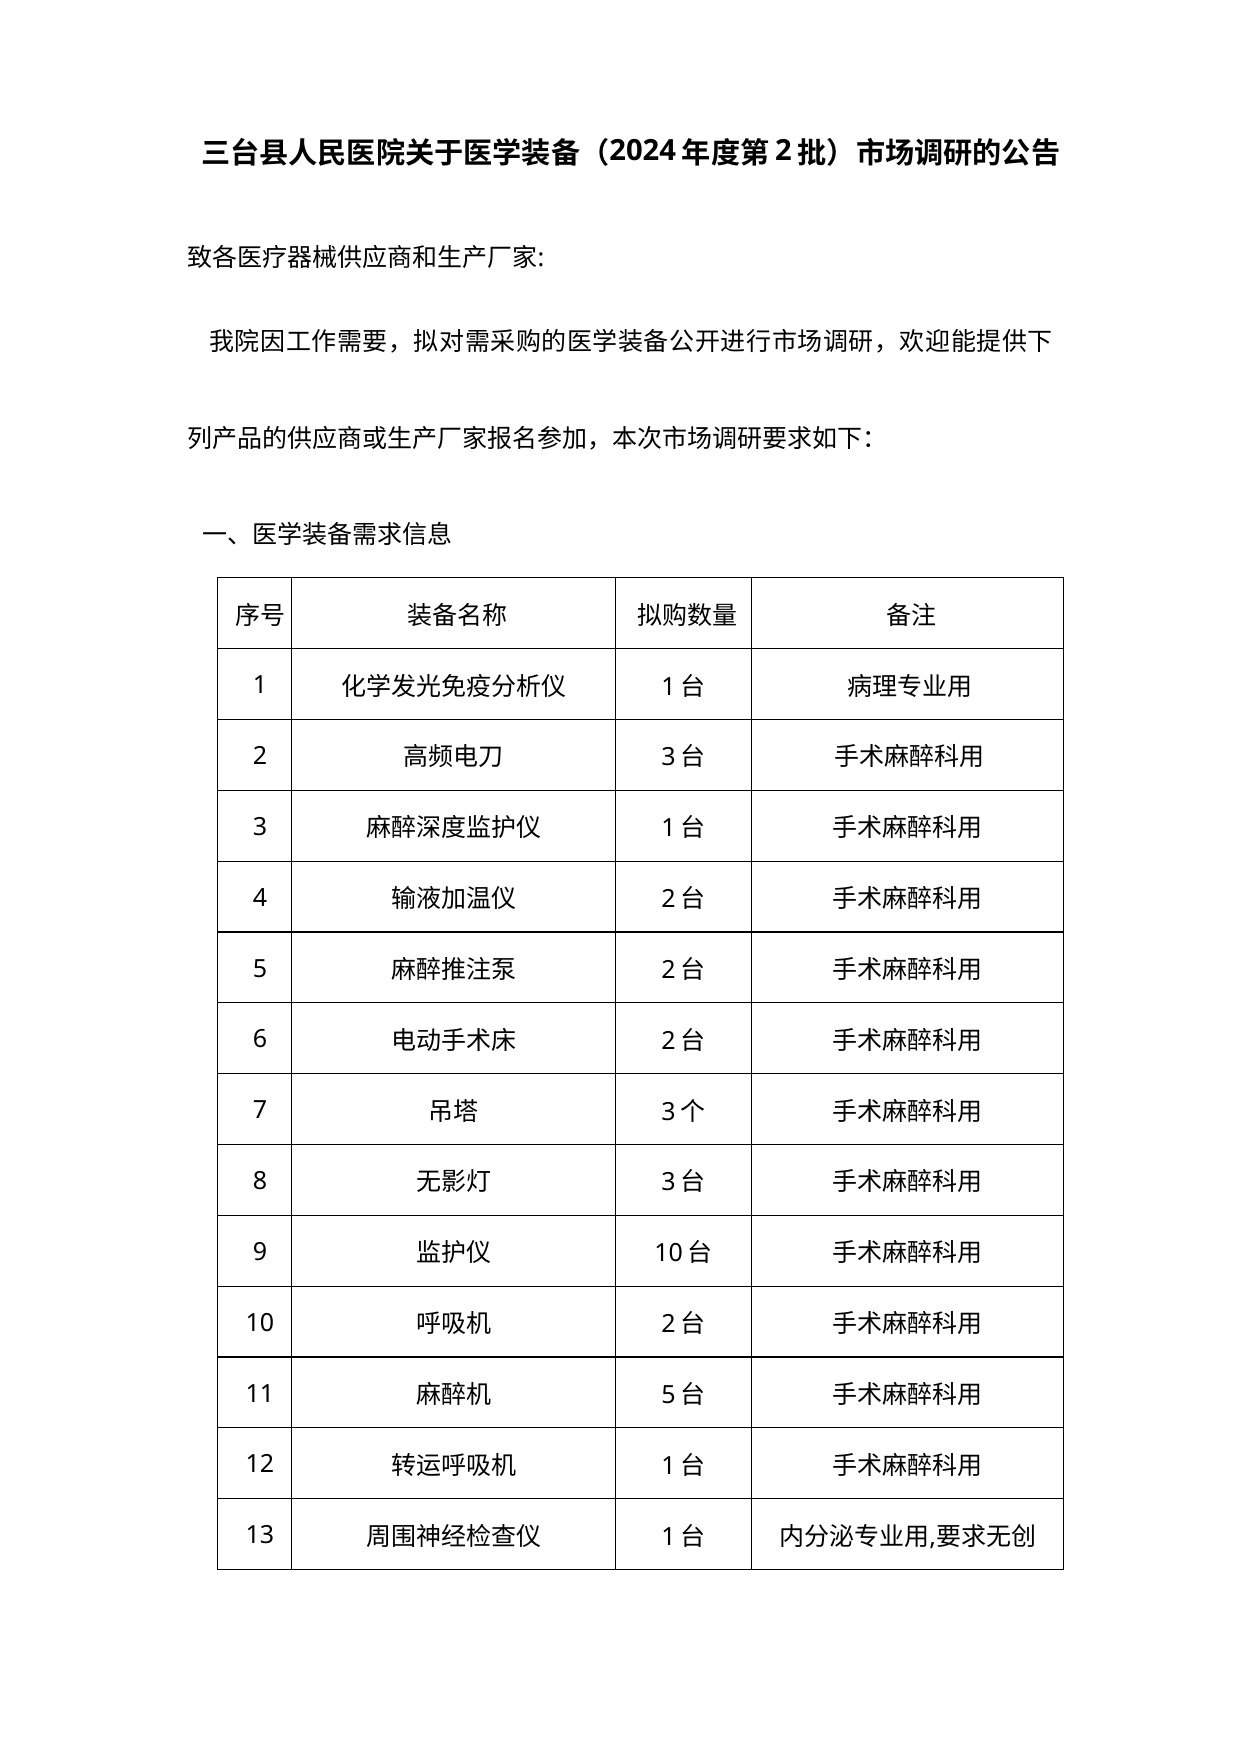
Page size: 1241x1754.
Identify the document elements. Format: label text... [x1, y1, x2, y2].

table_header 装备名称 [292, 578, 615, 648]
table_cell 输液加温仪 [292, 862, 615, 931]
table_cell 2台 [616, 1287, 751, 1356]
table_header 拟购数量 [616, 578, 751, 648]
table_cell 6 [218, 1003, 291, 1073]
table_cell 1台 [616, 1499, 751, 1569]
table_cell 手术麻醉科用 [752, 1358, 1063, 1427]
table_cell 手术麻醉科用 [752, 862, 1063, 931]
table_cell 内分泌专业用,要求无创 [752, 1499, 1063, 1569]
table_cell 12 [218, 1428, 291, 1498]
table_cell 吊塔 [292, 1074, 615, 1144]
table_cell 手术麻醉科用 [752, 1216, 1063, 1286]
table_cell 2台 [616, 1003, 751, 1073]
table_cell 11 [218, 1358, 291, 1427]
table_cell 10台 [616, 1216, 751, 1286]
table_cell 病理专业用 [752, 649, 1063, 719]
table_cell 化学发光免疫分析仪 [292, 649, 615, 719]
table_cell 手术麻醉科用 [752, 1145, 1063, 1215]
table_cell 13 [218, 1499, 291, 1569]
table_header 序号 [218, 578, 291, 648]
table_cell 3台 [616, 1145, 751, 1215]
table_cell 2 [218, 720, 291, 790]
table_cell 1台 [616, 791, 751, 861]
table_cell 麻醉深度监护仪 [292, 791, 615, 861]
table_cell 8 [218, 1145, 291, 1215]
table_cell 周围神经检查仪 [292, 1499, 615, 1569]
table_cell 2台 [616, 862, 751, 931]
table_cell 7 [218, 1074, 291, 1144]
text 三台县人民医院关于医学装备（2024年度第2批）市场调研的公告 [187, 129, 1073, 194]
text 我院因工作需要，拟对需采购的医学装备公开进行市场调研，欢迎能提供下列产品的供应商或生产厂家报名参加，本次市场调研要求如下： [187, 307, 1053, 469]
table_cell 手术麻醉科用 [752, 1003, 1063, 1073]
table_cell 麻醉机 [292, 1358, 615, 1427]
table_cell 电动手术床 [292, 1003, 615, 1073]
table_cell 10 [218, 1287, 291, 1356]
table_cell 手术麻醉科用 [752, 1428, 1063, 1498]
table_header 备注 [752, 578, 1063, 648]
table_cell 3个 [616, 1074, 751, 1144]
table_cell 4 [218, 862, 291, 931]
text 致各医疗器械供应商和生产厂家: [187, 223, 1053, 288]
table_cell 转运呼吸机 [292, 1428, 615, 1498]
table_cell 高频电刀 [292, 720, 615, 790]
table_cell 1 [218, 649, 291, 719]
table_cell 监护仪 [292, 1216, 615, 1286]
table_cell 5 [218, 933, 291, 1002]
table_cell 手术麻醉科用 [752, 1287, 1063, 1356]
table_cell 3台 [616, 720, 751, 790]
table_cell 呼吸机 [292, 1287, 615, 1356]
text 一、医学装备需求信息 [187, 500, 1038, 565]
table_cell 手术麻醉科用 [752, 791, 1063, 861]
table_cell 1台 [616, 649, 751, 719]
table_cell 3 [218, 791, 291, 861]
table_cell 麻醉推注泵 [292, 933, 615, 1002]
table_cell 1台 [616, 1428, 751, 1498]
table_cell 手术麻醉科用 [752, 720, 1063, 790]
table_cell 2台 [616, 933, 751, 1002]
table_cell 手术麻醉科用 [752, 933, 1063, 1002]
table_cell 5台 [616, 1358, 751, 1427]
table_cell 手术麻醉科用 [752, 1074, 1063, 1144]
table_cell 无影灯 [292, 1145, 615, 1215]
table_cell 9 [218, 1216, 291, 1286]
